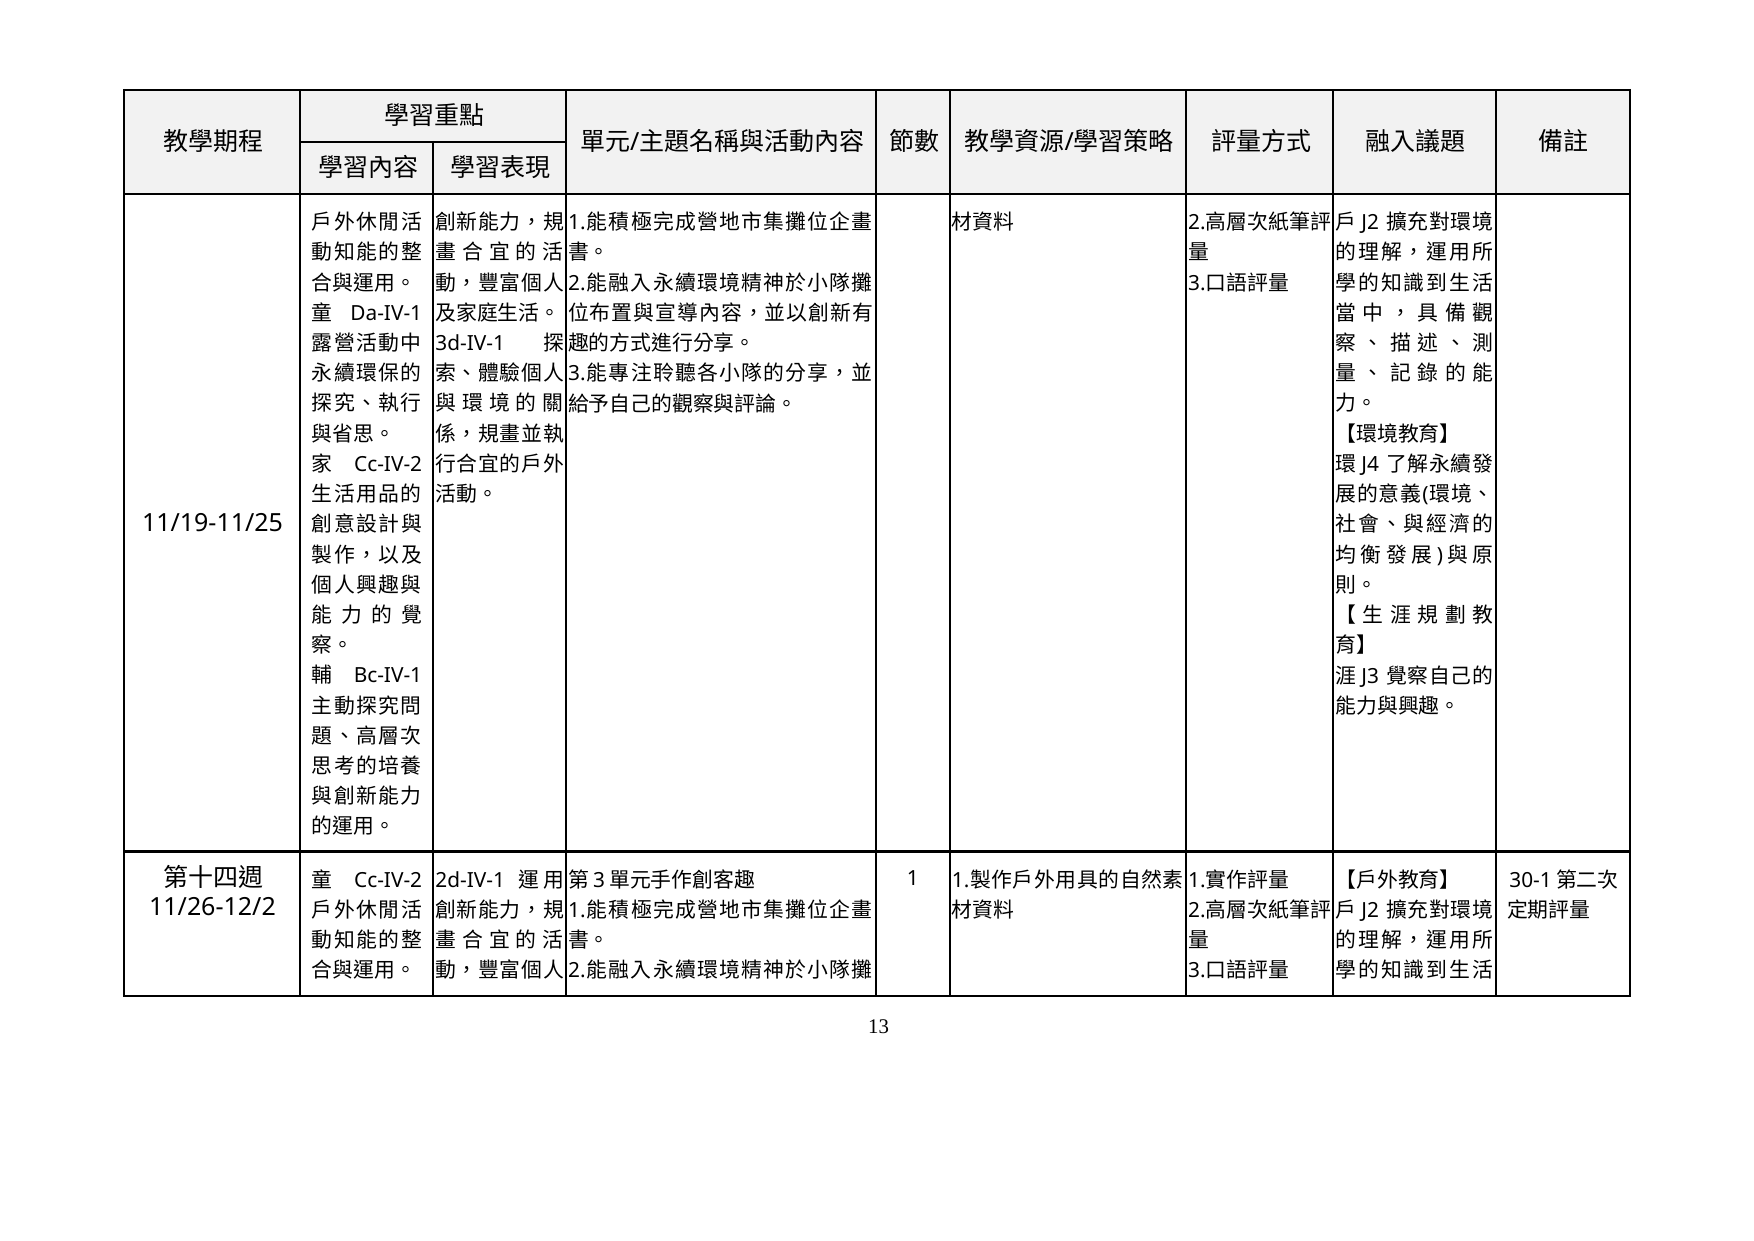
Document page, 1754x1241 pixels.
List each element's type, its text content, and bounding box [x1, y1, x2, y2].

table_cell 1 [877, 195, 949, 850]
table_header 教學期程 [125, 91, 299, 193]
table_cell 1.實作評量 2.高層次紙筆評量 3.口語評量 [1187, 853, 1332, 994]
table_cell 1.製作戶外用具的自然素材資料 [951, 853, 1185, 994]
table_header 教學資源/學習策略 [951, 91, 1185, 193]
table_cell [1334, 853, 1495, 994]
table_header 學習重點 [301, 91, 565, 141]
table_header 節數 [877, 91, 949, 193]
table_cell 30-1第二次定期評量 [1497, 853, 1629, 994]
table_cell 學習內容 [301, 143, 432, 193]
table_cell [567, 195, 875, 850]
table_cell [434, 195, 565, 850]
table_cell 學習表現 [434, 143, 565, 193]
table_header 融入議題 [1334, 91, 1495, 193]
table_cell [434, 853, 565, 994]
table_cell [301, 195, 432, 850]
table_cell 1.製作戶外用具的自然素材資料 [951, 195, 1185, 850]
table_cell 第十三週11/19-11/25 [125, 195, 299, 850]
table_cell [301, 853, 432, 994]
table_cell 1 [877, 853, 949, 994]
table_header 評量方式 [1187, 91, 1332, 193]
table_cell 第十四週11/26-12/2 [125, 853, 299, 994]
table_cell 1.實作評量 2.高層次紙筆評量 3.口語評量 [1187, 195, 1332, 850]
table_header 單元/主題名稱與活動內容 [567, 91, 875, 193]
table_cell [1334, 195, 1495, 850]
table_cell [567, 853, 875, 994]
table_cell [1497, 195, 1629, 850]
table_header 備註 [1497, 91, 1629, 193]
